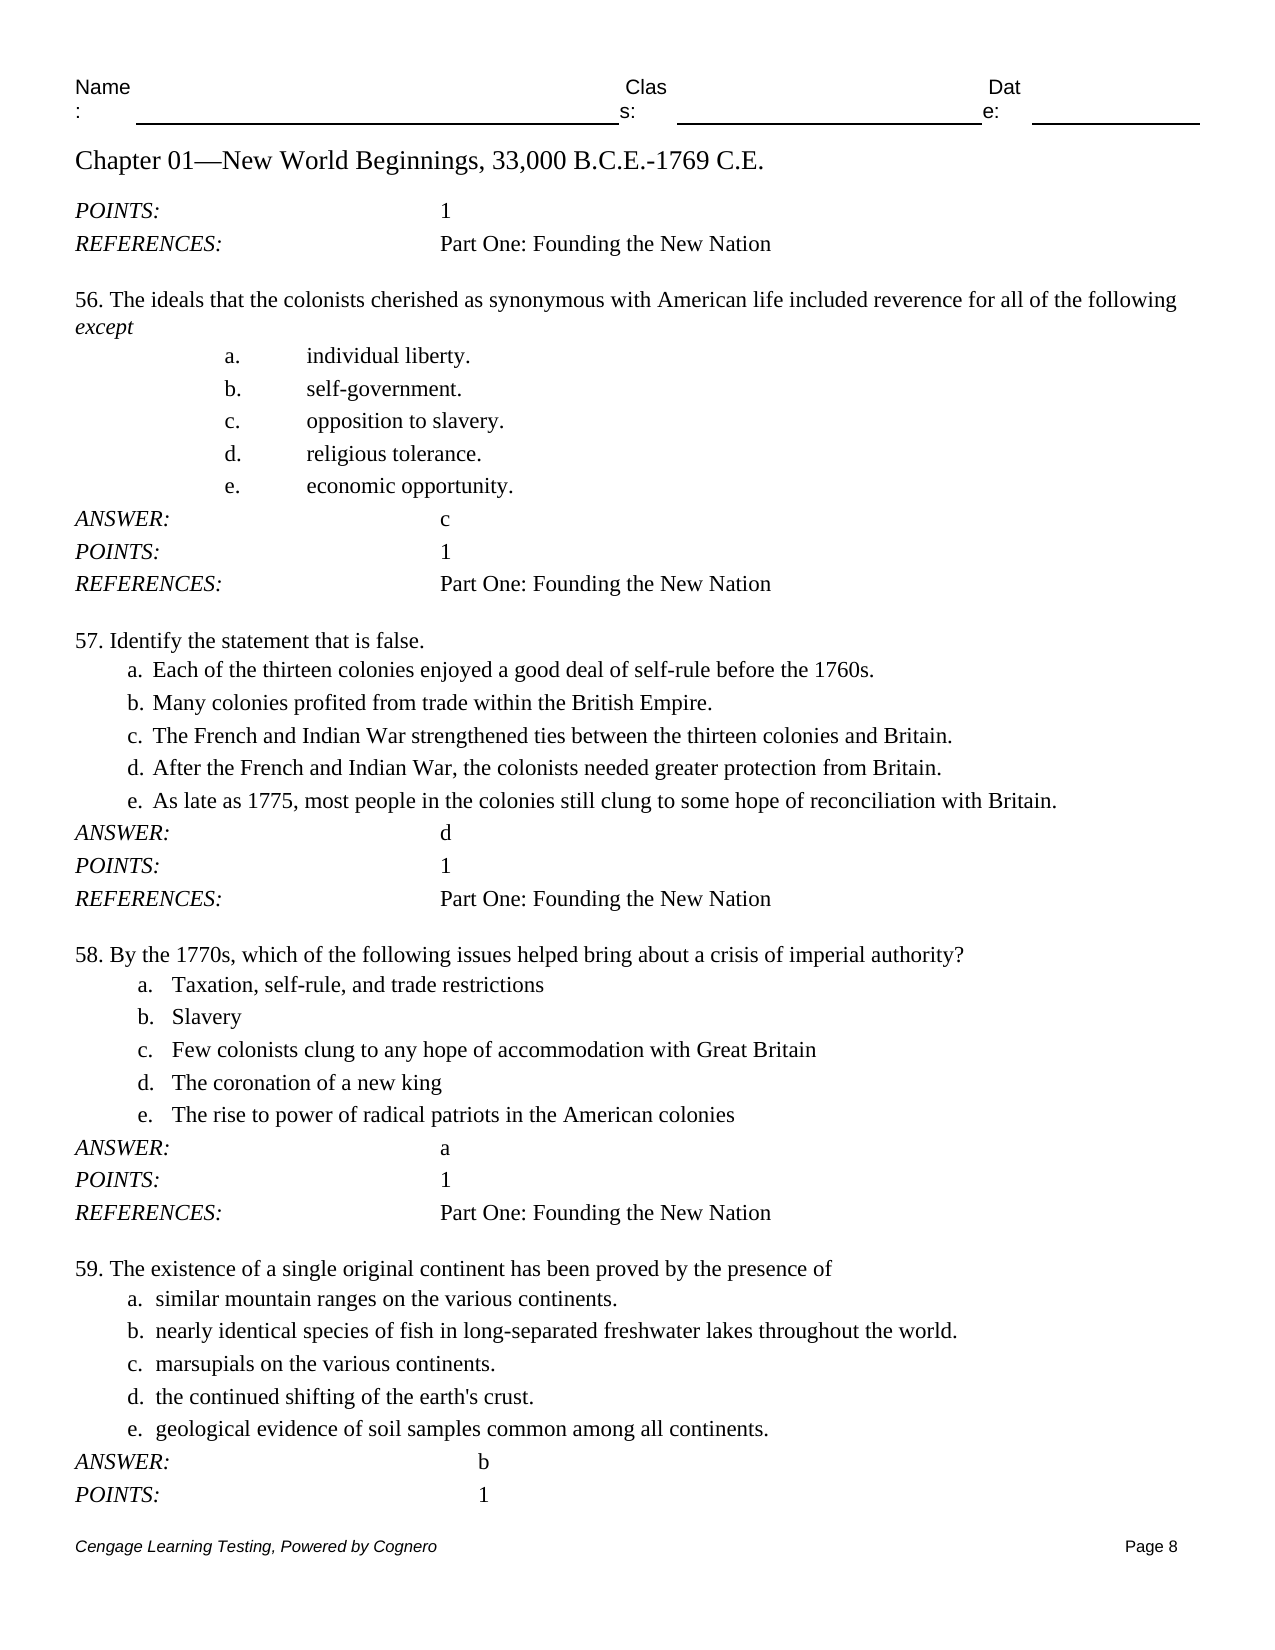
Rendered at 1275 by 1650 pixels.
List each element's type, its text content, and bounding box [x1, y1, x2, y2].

table_header 56. The ideals that the colonists cherished as synonymous with American life included reverence for all of the following except [75, 339, 1200, 600]
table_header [75, 1282, 1200, 1510]
table_header 57. Identify the statement that is false. [75, 653, 1200, 914]
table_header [75, 194, 1200, 259]
table_header 58. By the 1770s, which of the following issues helped bring about a crisis of imperial authority? [75, 968, 1200, 1228]
